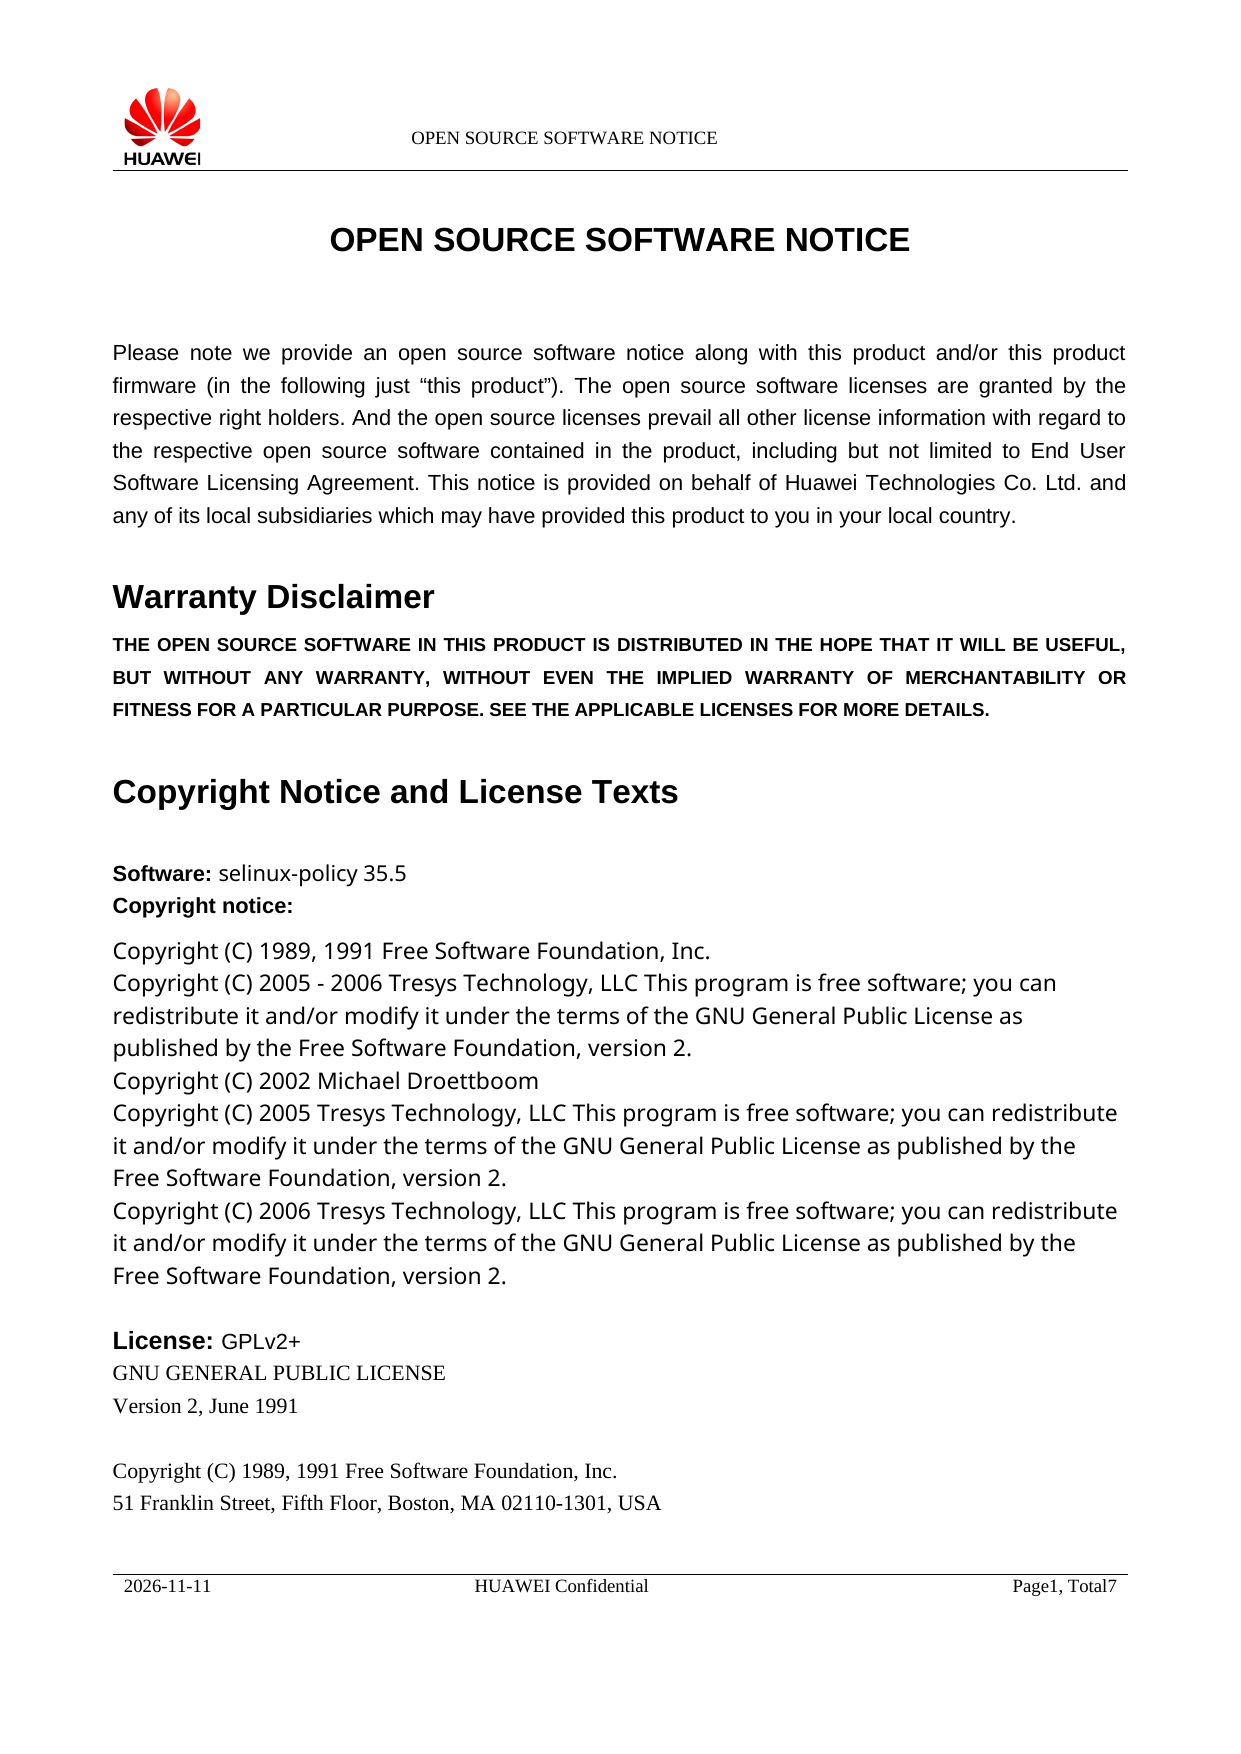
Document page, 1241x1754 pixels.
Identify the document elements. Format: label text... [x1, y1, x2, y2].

text Please note we provide an open source software notice along with this product and/or this product firmware (in the following just “this product”). The open source software licenses are granted by the respective right holders. And the open source licenses prevail all other license information with regard to the respective open source software contained in the product, including but not limited to End User Software Licensing Agreement. This notice is provided on behalf of Huawei Technologies Co. Ltd. and any of its local subsidiaries which may have provided this product to you in your local country. [112, 336, 1128, 531]
picture [124, 88, 201, 165]
text License: GPLv2+ [112, 1324, 1128, 1356]
title Software: selinux-policy 35.5 [112, 856, 1128, 889]
text The open source software in this product is distributed in the hope that it will be useful, but WITHOUT ANY WARRANTY, without even the implied warranty of MERCHANTABILITY or FITNESS FOR A PARTICULAR PURPOSE. See the applicable licenses for more details. [112, 629, 1128, 726]
text OPEN SOURCE SOFTWARE NOTICE [112, 206, 1128, 271]
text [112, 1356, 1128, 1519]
text Warranty Disclaimer [112, 564, 1128, 629]
text Copyright notice: [112, 889, 1128, 921]
text Copyright (C) 1989, 1991 Free Software Foundation, Inc. Copyright (C) 2005 - 2006 Tresys Technology, LLC This program is free software; you can redistribute it and/or modify it under the terms of the GNU General Public License as published by the Free Software Foundation, version 2. Copyright (C) 2002 Michael Droettboom Copyright (C) 2005 Tresys Technology, LLC This program is free software; you can redistribute it and/or modify it under the terms of the GNU General Public License as published by the Free Software Foundation, version 2. Copyright (C) 2006 Tresys Technology, LLC This program is free software; you can redistribute it and/or modify it under the terms of the GNU General Public License as published by the Free Software Foundation, version 2. [112, 934, 1128, 1324]
text Copyright Notice and License Texts [112, 759, 1128, 824]
